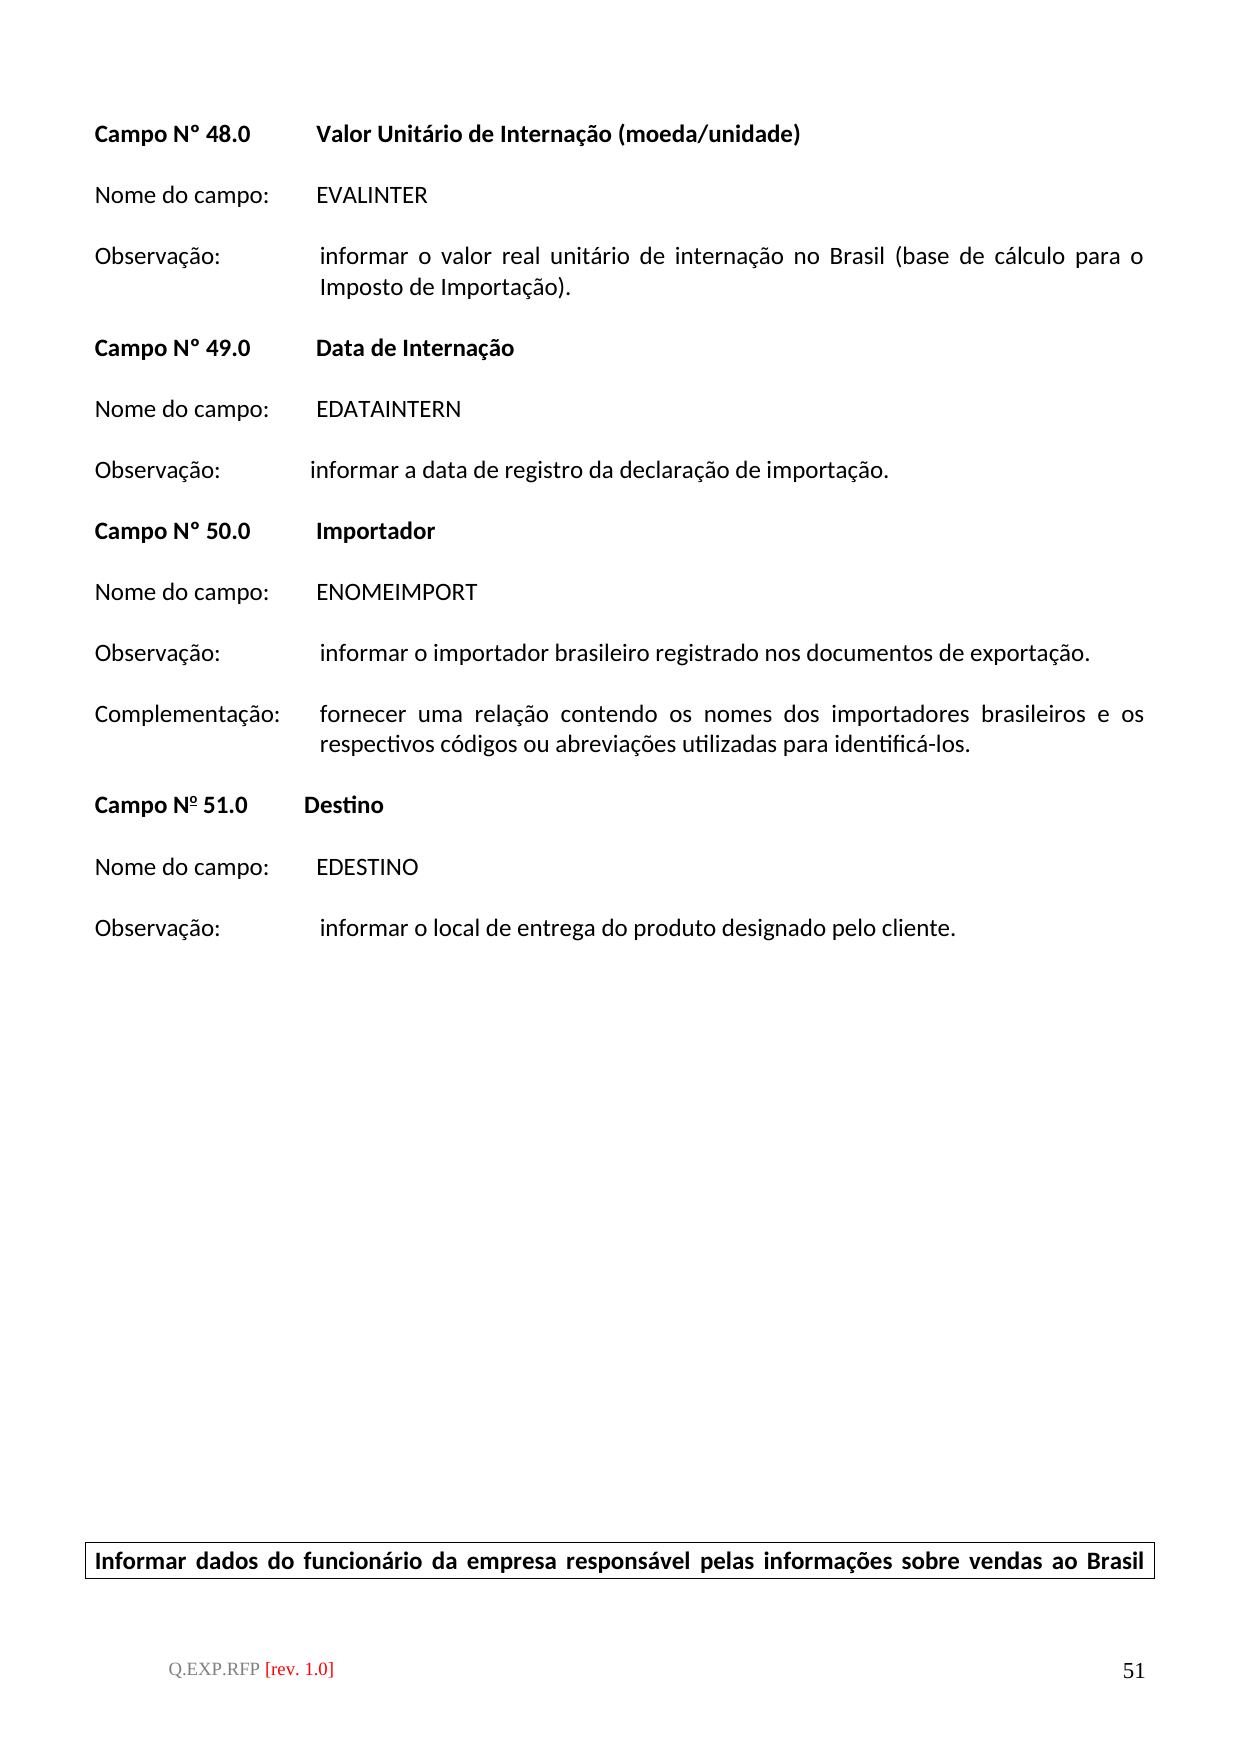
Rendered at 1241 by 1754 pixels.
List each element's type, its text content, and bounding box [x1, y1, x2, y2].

text Campo Nº 48.0 Valor Unitário de Internação (moeda/unidade) [94, 118, 1146, 149]
text Campo No 51.0 Destino [94, 789, 1146, 820]
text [86, 1543, 1154, 1578]
text Campo Nº 49.0 Data de Internação [94, 332, 1146, 362]
text Observação: informar o local de entrega do produto designado pelo cliente. [94, 912, 1146, 942]
text Observação: informar a data de registro da declaração de importação. [94, 454, 1146, 484]
text Observação: informar o importador brasileiro registrado nos documentos de exportação. [94, 637, 1146, 667]
text Nome do campo: ENOMEIMPORT [94, 576, 1146, 606]
text Nome do campo: EVALINTER [94, 179, 1146, 210]
text Observação: informar o valor real unitário de internação no Brasil (base de cálculo para o Imposto de Importação). [94, 240, 1146, 301]
text Nome do campo: EDESTINO [94, 851, 1146, 881]
text Campo Nº 50.0 Importador [94, 515, 1146, 545]
text Nome do campo: EDATAINTERN [94, 393, 1146, 423]
text Complementação: fornecer uma relação contendo os nomes dos importadores brasileiros e os respectivos códigos ou abreviações utilizadas para identificá-los. [94, 698, 1146, 759]
